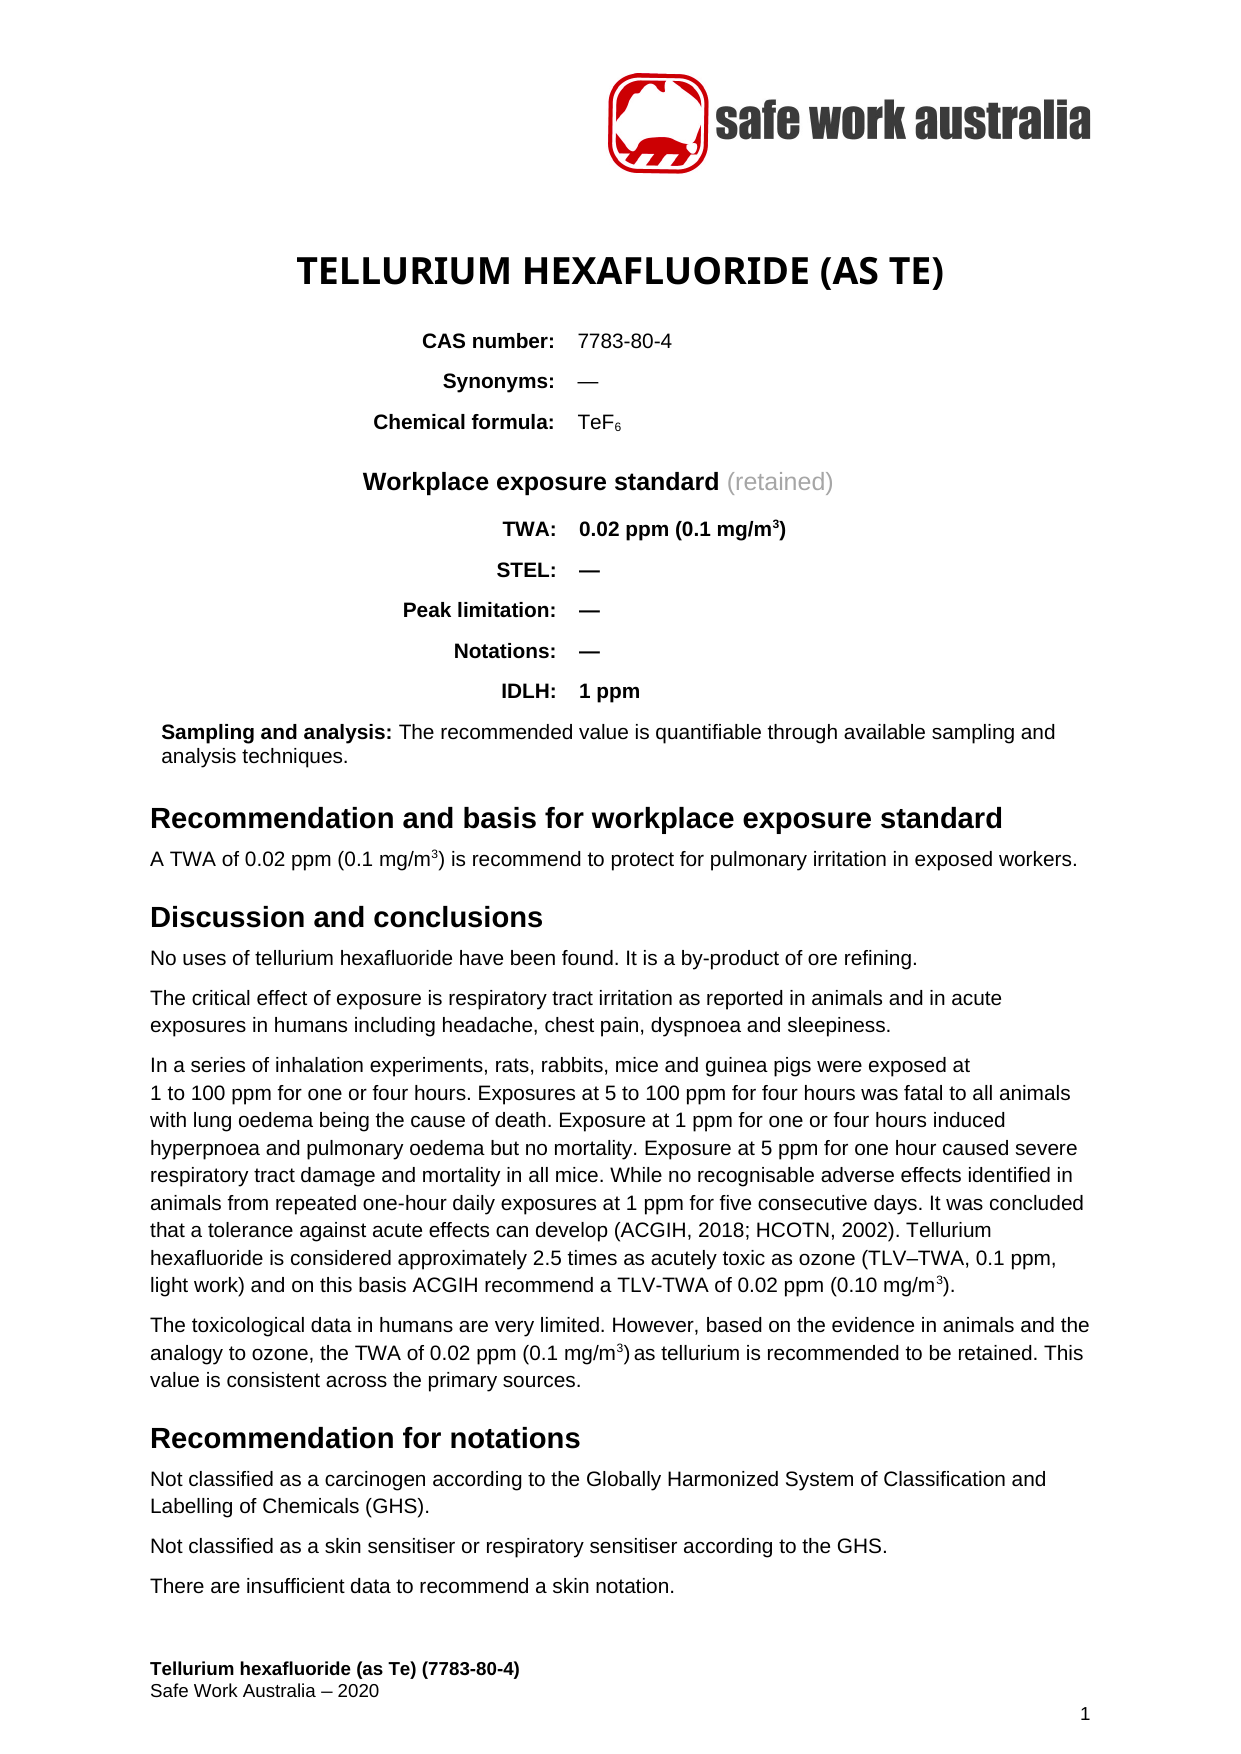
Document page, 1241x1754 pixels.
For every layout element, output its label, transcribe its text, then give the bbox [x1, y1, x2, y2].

table_cell Sampling and analysis: [150, 712, 1090, 776]
text The toxicological data in humans are very limited. However, based on the evidence in animals and the analogy to ozone, the TWA of 0.02 ppm (0.1 mg/m3) as tellurium is recommended to be retained. This value is consistent across the primary sources. [150, 1313, 1090, 1392]
text Workplace exposure standard [150, 467, 1090, 496]
text Not classified as a carcinogen according to the Globally Harmonized System of Classification and Labelling of Chemicals (GHS). [150, 1467, 1090, 1518]
table_cell Chemical formula: [150, 402, 566, 442]
text There are insufficient data to recommend a skin notation. [150, 1574, 1090, 1598]
table_cell — [568, 590, 1090, 630]
table_header TWA: [150, 509, 568, 549]
table_header 0.02 ppm (0.1 mg/m3) [568, 509, 1090, 549]
table_cell — [568, 549, 1090, 590]
text The critical effect of exposure is respiratory tract irritation as reported in animals and in acute exposures in humans including headache, chest pain, dyspnoea and sleepiness. [150, 986, 1090, 1037]
table_cell 1 ppm [568, 671, 1090, 712]
table_cell — [566, 361, 1090, 402]
text No uses of tellurium hexafluoride have been found. It is a by-product of ore refining. [150, 946, 1090, 970]
picture [606, 73, 1091, 174]
subtitle Discussion and conclusions [150, 900, 1090, 933]
table_cell Synonyms: [150, 361, 566, 402]
table_cell — [568, 630, 1090, 671]
text Not classified as a skin sensitiser or respiratory sensitiser according to the GHS. [150, 1534, 1090, 1558]
subtitle Recommendation and basis for workplace exposure standard [150, 801, 1090, 835]
text A TWA of 0.02 ppm (0.1 mg/m3) is recommend to protect for pulmonary irritation in exposed workers. [150, 847, 1090, 871]
table_cell Notations: [150, 630, 568, 671]
table_cell TeF6 [566, 402, 1090, 442]
table_header CAS number: [150, 320, 566, 361]
text In a series of inhalation experiments, rats, rabbits, mice and guinea pigs were exposed at 1 to 100 ppm for one or four hours. Exposures at 5 to 100 ppm for four hours was fatal to all animals with lung oedema being the cause of death. Exposure at 1 ppm for one or four hours induced hyperpnoea and pulmonary oedema but no mortality. Exposure at 5 ppm for one hour caused severe respiratory tract damage and mortality in all mice. While no recognisable adverse effects identified in animals from repeated one-hour daily exposures at 1 ppm for five consecutive days. It was concluded that a tolerance against acute effects can develop (ACGIH, 2018; HCOTN, 2002). Tellurium hexafluoride is considered approximately 2.5 times as acutely toxic as ozone (TLV–TWA, 0.1 ppm, light work) and on this basis ACGIH recommend a TLV-TWA of 0.02 ppm (0.10 mg/m3). [150, 1053, 1090, 1297]
table_cell Peak limitation: [150, 590, 568, 630]
table_cell STEL: [150, 549, 568, 590]
subtitle Recommendation for notations [150, 1421, 1090, 1454]
table_cell IDLH: [150, 671, 568, 712]
table_header 7783-80-4 [566, 320, 1090, 361]
